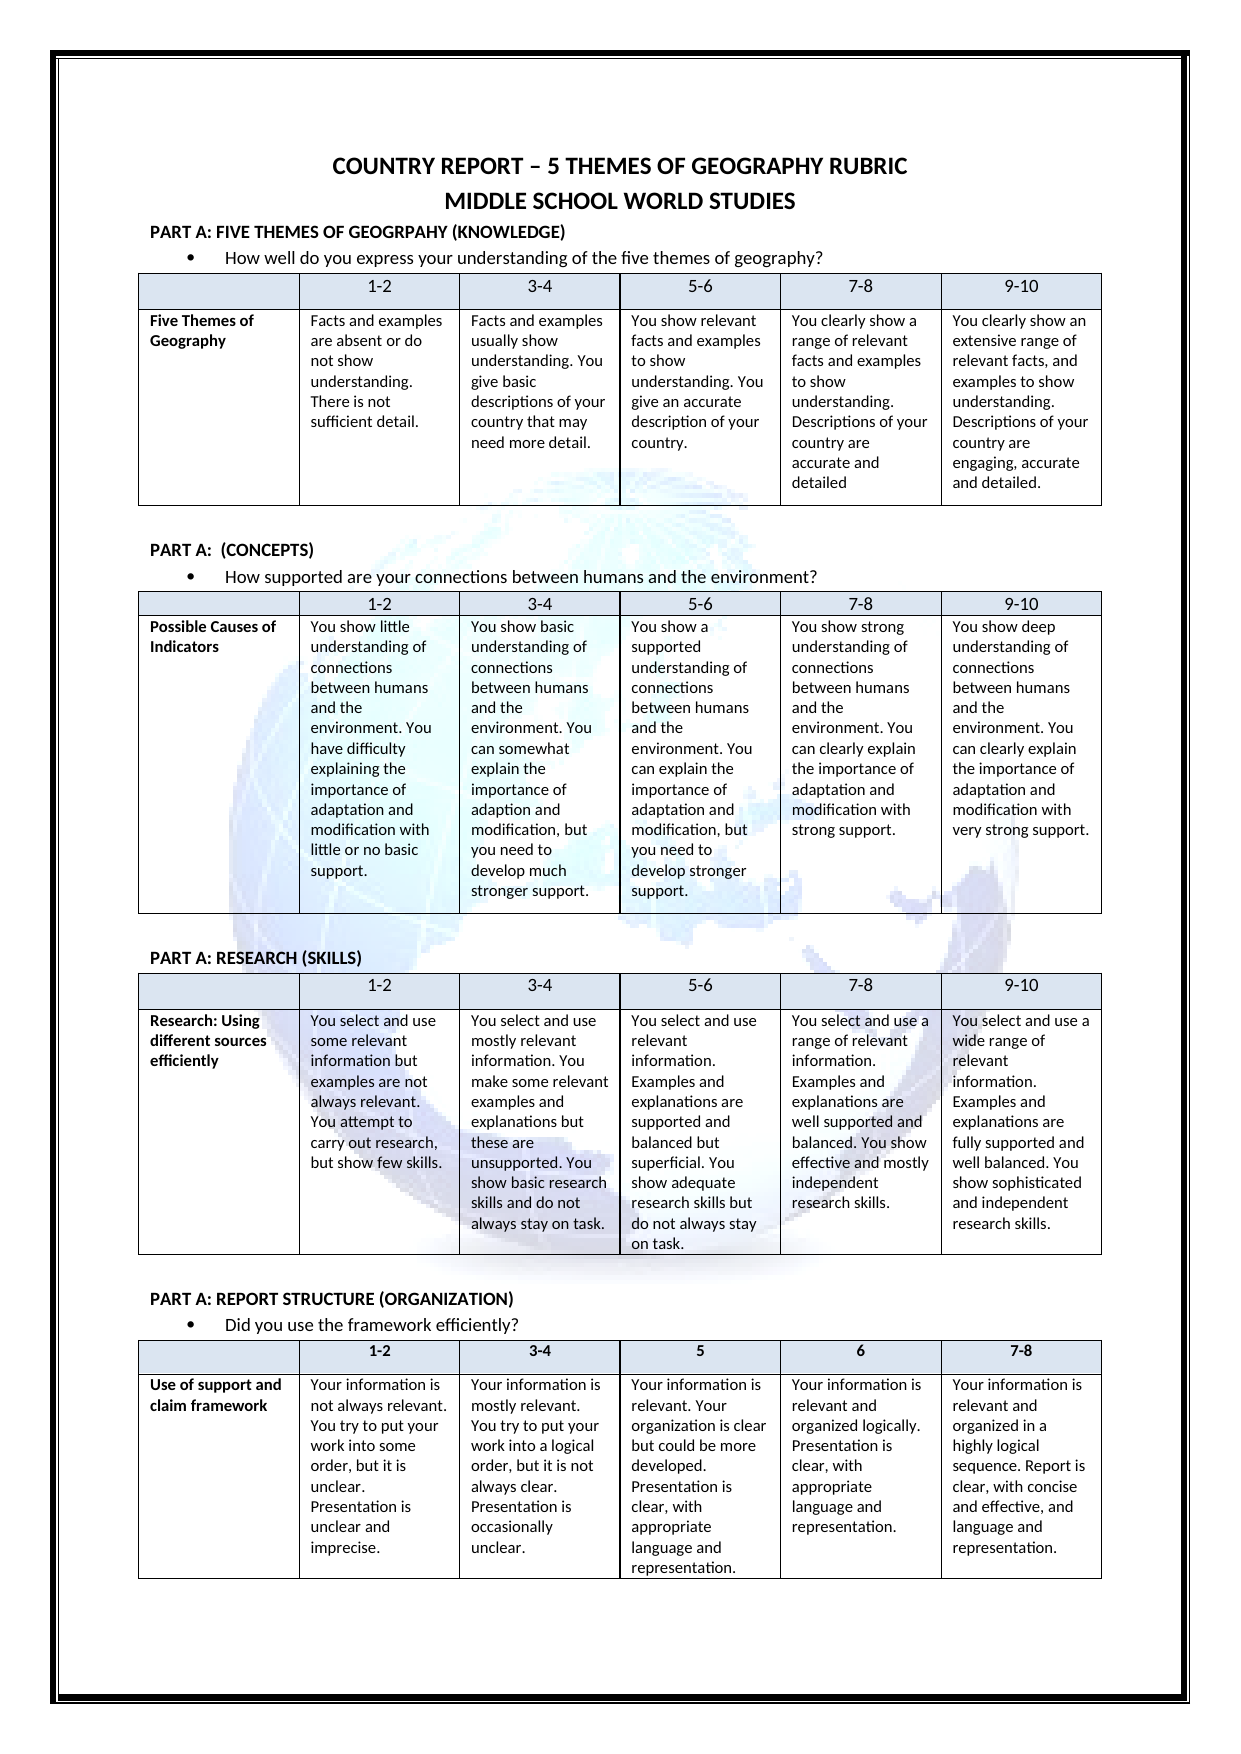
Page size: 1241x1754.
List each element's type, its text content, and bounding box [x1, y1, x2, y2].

table_header [139, 592, 299, 615]
table_cell Your information is relevant. Your organization is clear but could be more developed. Presentation is clear, with appropriate language and representation. [621, 1375, 780, 1578]
table_header 9-10 [942, 592, 1101, 615]
table_cell Possible Causes of Indicators [139, 616, 299, 913]
table_cell You show basic understanding of connections between humans and the environment. You can somewhat explain the importance of adaption and modification, but you need to develop much stronger support. [460, 616, 619, 913]
table_cell Research: Using different sources efficiently [139, 1010, 299, 1254]
table_header 3-4 [460, 592, 619, 615]
table_header 1-2 [300, 592, 459, 615]
table_header 7-8 [781, 274, 941, 309]
table_header 9-10 [942, 974, 1101, 1009]
text PART A: FIVE THEMES OF GEOGRPAHY (KNOWLEDGE) [150, 220, 1090, 243]
list Did you use the framework efficiently? [187, 1313, 1090, 1336]
table_header 5-6 [621, 974, 780, 1009]
table_header [139, 1341, 299, 1373]
text PART A: REPORT STRUCTURE (ORGANIZATION) [150, 1287, 1090, 1310]
table_cell You show relevant facts and examples to show understanding. You give an accurate description of your country. [621, 310, 780, 505]
table_header 5-6 [621, 274, 780, 309]
table_header 3-4 [460, 1341, 619, 1373]
table_header 7-8 [781, 592, 941, 615]
table_cell You select and use relevant information. Examples and explanations are supported and balanced but superficial. You show adequate research skills but do not always stay on task. [621, 1010, 780, 1254]
table_cell Your information is relevant and organized in a highly logical sequence. Report is clear, with concise and effective, and language and representation. [942, 1375, 1101, 1578]
table_cell You show little understanding of connections between humans and the environment. You have difficulty explaining the importance of adaptation and modification with little or no basic support. [300, 616, 459, 913]
text PART A: (CONCEPTS) [150, 538, 1090, 561]
table_cell Your information is not always relevant. You try to put your work into some order, but it is unclear. Presentation is unclear and imprecise. [300, 1375, 459, 1578]
text COUNTRY REPORT – 5 THEMES OF GEOGRAPHY RUBRIC [150, 150, 1090, 181]
table_cell You show deep understanding of connections between humans and the environment. You can clearly explain the importance of adaptation and modification with very strong support. [942, 616, 1101, 913]
table_header 5-6 [621, 592, 780, 615]
table_cell Use of support and claim framework [139, 1375, 299, 1578]
table_header [139, 274, 299, 309]
table_cell You show a supported understanding of connections between humans and the environment. You can explain the importance of adaptation and modification, but you need to develop stronger support. [621, 616, 780, 913]
table_cell You clearly show a range of relevant facts and examples to show understanding. Descriptions of your country are accurate and detailed [781, 310, 941, 505]
table_header 9-10 [942, 274, 1101, 309]
table_header 1-2 [300, 274, 459, 309]
table_cell You select and use some relevant information but examples are not always relevant. You attempt to carry out research, but show few skills. [300, 1010, 459, 1254]
table_cell You select and use mostly relevant information. You make some relevant examples and explanations but these are unsupported. You show basic research skills and do not always stay on task. [460, 1010, 619, 1254]
list How well do you express your understanding of the five themes of geography? [187, 246, 1090, 269]
table_header 1-2 [300, 974, 459, 1009]
text MIDDLE SCHOOL WORLD STUDIES [150, 185, 1090, 216]
table_cell You clearly show an extensive range of relevant facts, and examples to show understanding. Descriptions of your country are engaging, accurate and detailed. [942, 310, 1101, 505]
table_cell Your information is mostly relevant. You try to put your work into a logical order, but it is not always clear. Presentation is occasionally unclear. [460, 1375, 619, 1578]
table_cell You select and use a range of relevant information. Examples and explanations are well supported and balanced. You show effective and mostly independent research skills. [781, 1010, 941, 1254]
table_cell Facts and examples are absent or do not show understanding. There is not sufficient detail. [300, 310, 459, 505]
table_header 7-8 [781, 974, 941, 1009]
table_cell Facts and examples usually show understanding. You give basic descriptions of your country that may need more detail. [460, 310, 619, 505]
table_header 3-4 [460, 974, 619, 1009]
table_header 7-8 [942, 1341, 1101, 1373]
table_cell Five Themes of Geography [139, 310, 299, 505]
table_header 1-2 [300, 1341, 459, 1373]
table_cell You select and use a wide range of relevant information. Examples and explanations are fully supported and well balanced. You show sophisticated and independent research skills. [942, 1010, 1101, 1254]
table_header 3-4 [460, 274, 619, 309]
table_header 6 [781, 1341, 941, 1373]
table_cell You show strong understanding of connections between humans and the environment. You can clearly explain the importance of adaptation and modification with strong support. [781, 616, 941, 913]
table_cell Your information is relevant and organized logically. Presentation is clear, with appropriate language and representation. [781, 1375, 941, 1578]
list How supported are your connections between humans and the environment? [187, 565, 1090, 588]
table_header [139, 974, 299, 1009]
table_header 5 [621, 1341, 780, 1373]
text PART A: RESEARCH (SKILLS) [150, 946, 1090, 969]
